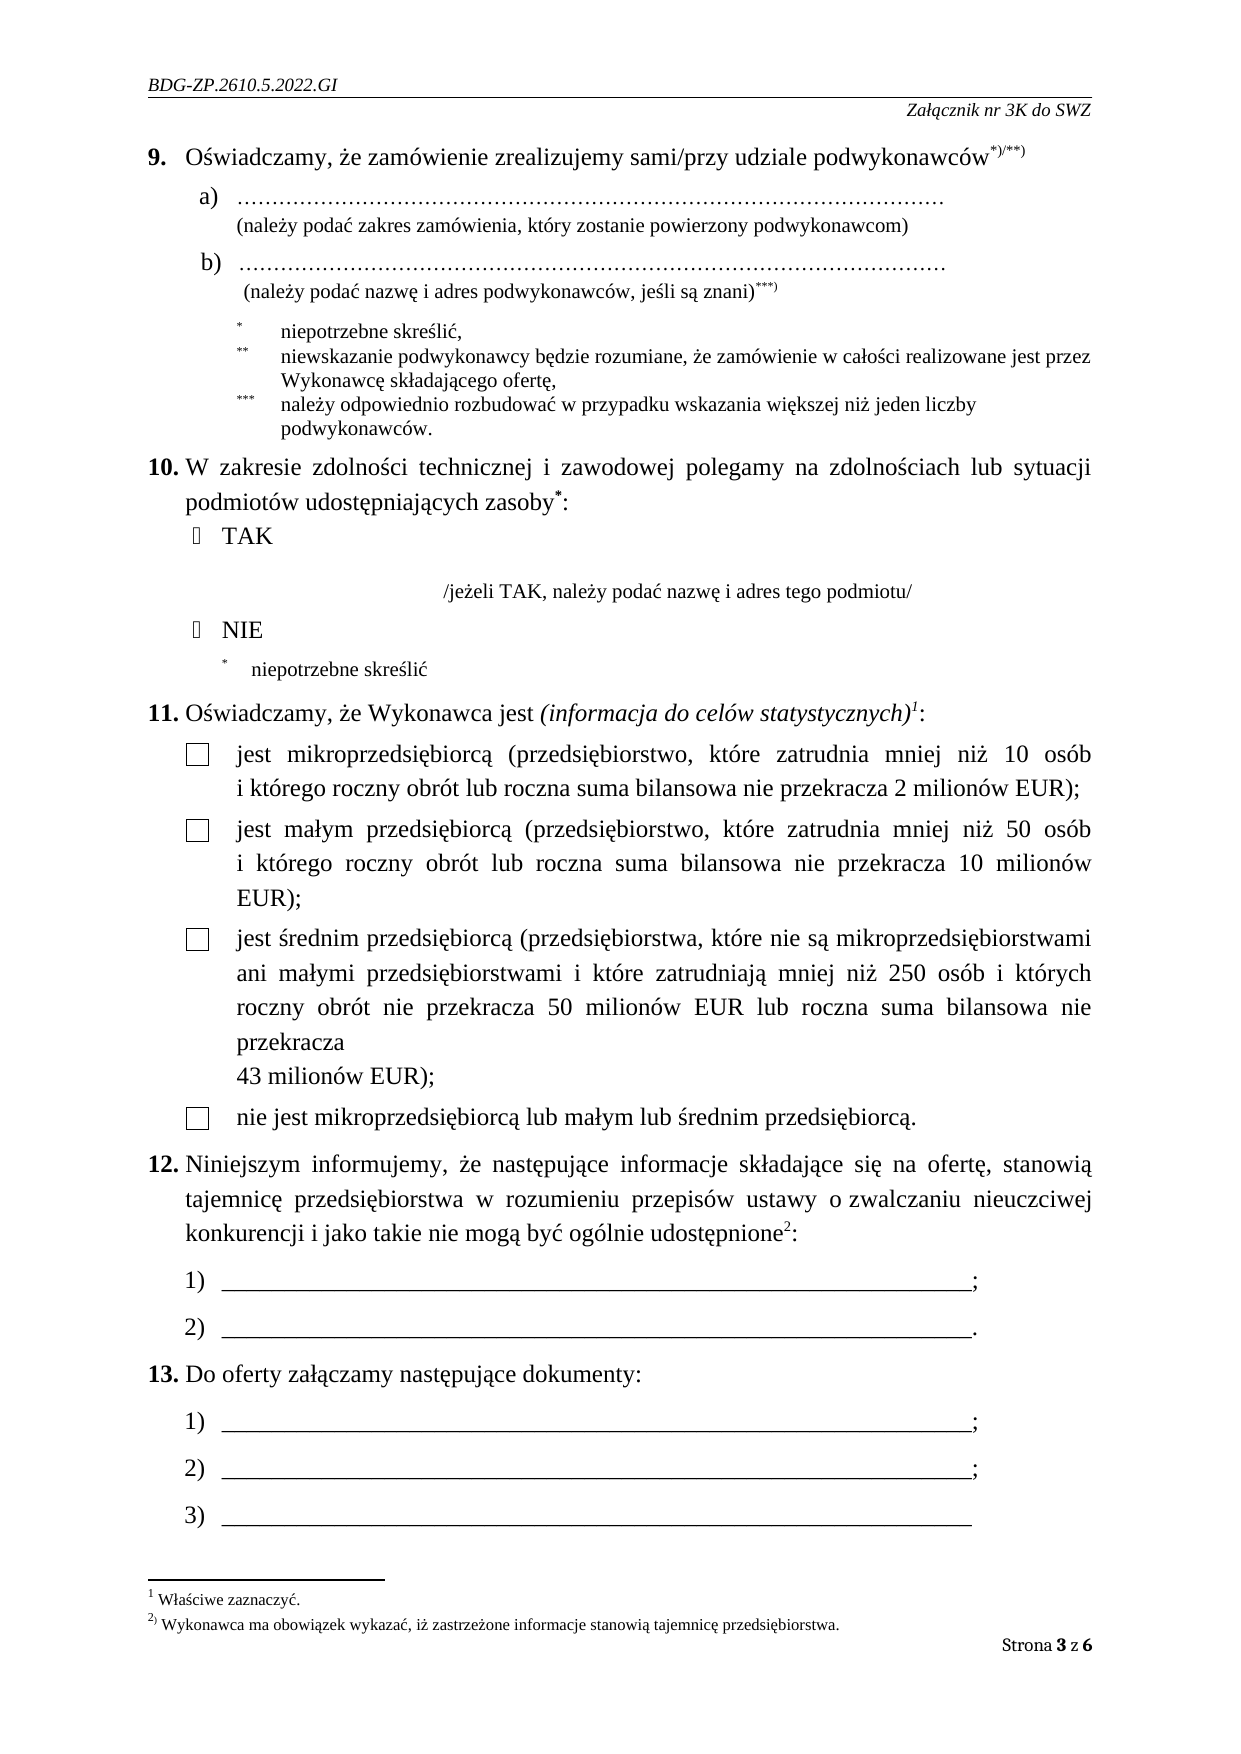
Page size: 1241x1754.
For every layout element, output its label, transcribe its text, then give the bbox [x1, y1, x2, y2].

list *** należy odpowiednio rozbudować w przypadku wskazania większej niż jeden liczby podwykonawców. [236, 392, 1092, 440]
list ____________________________________________________________; [184, 1453, 1092, 1482]
list nie jest mikroprzedsiębiorcą lub małym lub średnim przedsiębiorcą. [185, 1102, 1092, 1131]
list Niniejszym informujemy, że następujące informacje składające się na ofertę, stanowią tajemnicę przedsiębiorstwa w rozumieniu przepisów ustawy o zwalczaniu nieuczciwej konkurencji i jako takie nie mogą być ogólnie udostępnione: [148, 1149, 1092, 1247]
list Oświadczamy, że zamówienie zrealizujemy sami/przy udziale podwykonawców*)/**) [148, 142, 1092, 170]
list ____________________________________________________________; [184, 1265, 1092, 1294]
list ____________________________________________________________. [184, 1312, 1092, 1341]
list jest mikroprzedsiębiorcą (przedsiębiorstwo, które zatrudnia mniej niż 10 osób i którego roczny obrót lub roczna suma bilansowa nie przekracza 2 milionów EUR); [185, 739, 1092, 802]
list jest małym przedsiębiorcą (przedsiębiorstwo, które zatrudnia mniej niż 50 osób i którego roczny obrót lub roczna suma bilansowa nie przekracza 10 milionów EUR); [185, 814, 1092, 912]
list ____________________________________________________________ [184, 1500, 1092, 1529]
list ………………………………………………………………………………………… (należy podać zakres zamówienia, który zostanie powierzony podwykonawcom) [199, 181, 1092, 237]
list TAK [192, 521, 1092, 579]
list ____________________________________________________________; [184, 1406, 1092, 1435]
list ** niewskazanie podwykonawcy będzie rozumiane, że zamówienie w całości realizowane jest przez Wykonawcę składającego ofertę, [236, 343, 1092, 392]
list W zakresie zdolności technicznej i zawodowej polegamy na zdolnościach lub sytuacji podmiotów udostępniających zasoby*: [148, 452, 1092, 516]
list jest średnim przedsiębiorcą (przedsiębiorstwa, które nie są mikroprzedsiębiorstwami ani małymi przedsiębiorstwami i które zatrudniają mniej niż 250 osób i których roczny obrót nie przekracza 50 milionów EUR lub roczna suma bilansowa nie przekracza 43 milionów EUR); [185, 923, 1092, 1090]
list * niepotrzebne skreślić, [236, 319, 1092, 343]
list NIE [192, 615, 1092, 644]
list * niepotrzebne skreślić [222, 657, 1092, 681]
list Oświadczamy, że Wykonawca jest (informacja do celów statystycznych): [148, 698, 1092, 727]
list Do oferty załączamy następujące dokumenty: [148, 1359, 1092, 1388]
list ………………………………………………………………………………………… (należy podać nazwę i adres podwykonawców, jeśli są znani)***) [201, 247, 1092, 303]
text /jeżeli TAK, należy podać nazwę i adres tego podmiotu/ [443, 579, 1092, 603]
